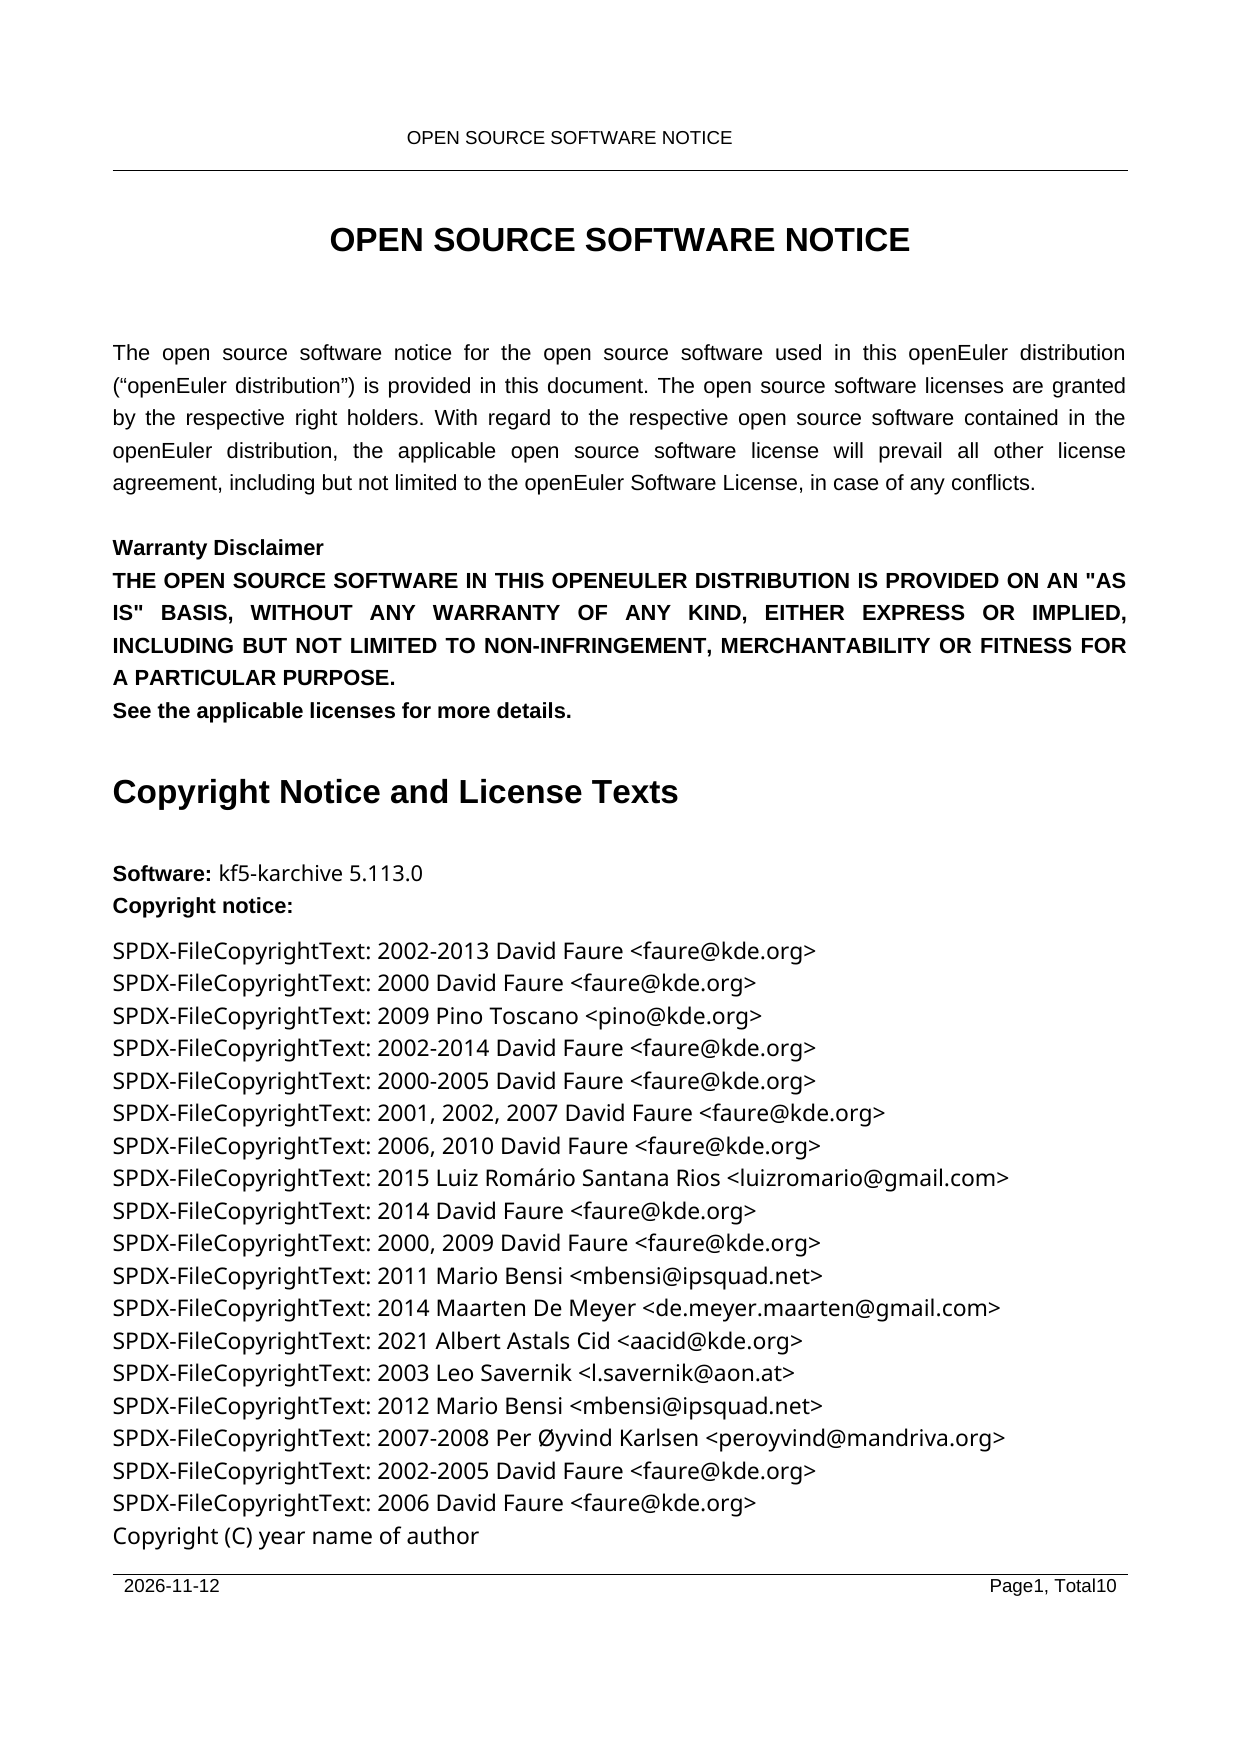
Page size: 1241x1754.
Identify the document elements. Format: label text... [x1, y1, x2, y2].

text Warranty Disclaimer [112, 531, 1128, 564]
text Copyright notice: [112, 889, 1128, 921]
text The open source software notice for the open source software used in this openEuler distribution (“openEuler distribution”) is provided in this document. The open source software licenses are granted by the respective right holders. With regard to the respective open source software contained in the openEuler distribution, the applicable open source software license will prevail all other license agreement, including but not limited to the openEuler Software License, in case of any conflicts. [112, 336, 1128, 499]
text Copyright Notice and License Texts [112, 759, 1128, 824]
title Software: kf5-karchive 5.113.0 [112, 856, 1128, 889]
text THE OPEN SOURCE SOFTWARE IN THIS OPENEULER DISTRIBUTION IS PROVIDED ON AN "AS IS" BASIS, WITHOUT ANY WARRANTY OF ANY KIND, EITHER EXPRESS OR IMPLIED, INCLUDING BUT NOT LIMITED TO NON-INFRINGEMENT, MERCHANTABILITY OR FITNESS FOR A PARTICULAR PURPOSE. See the applicable licenses for more details. [112, 564, 1128, 726]
text OPEN SOURCE SOFTWARE NOTICE [112, 206, 1128, 271]
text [112, 934, 1128, 1551]
